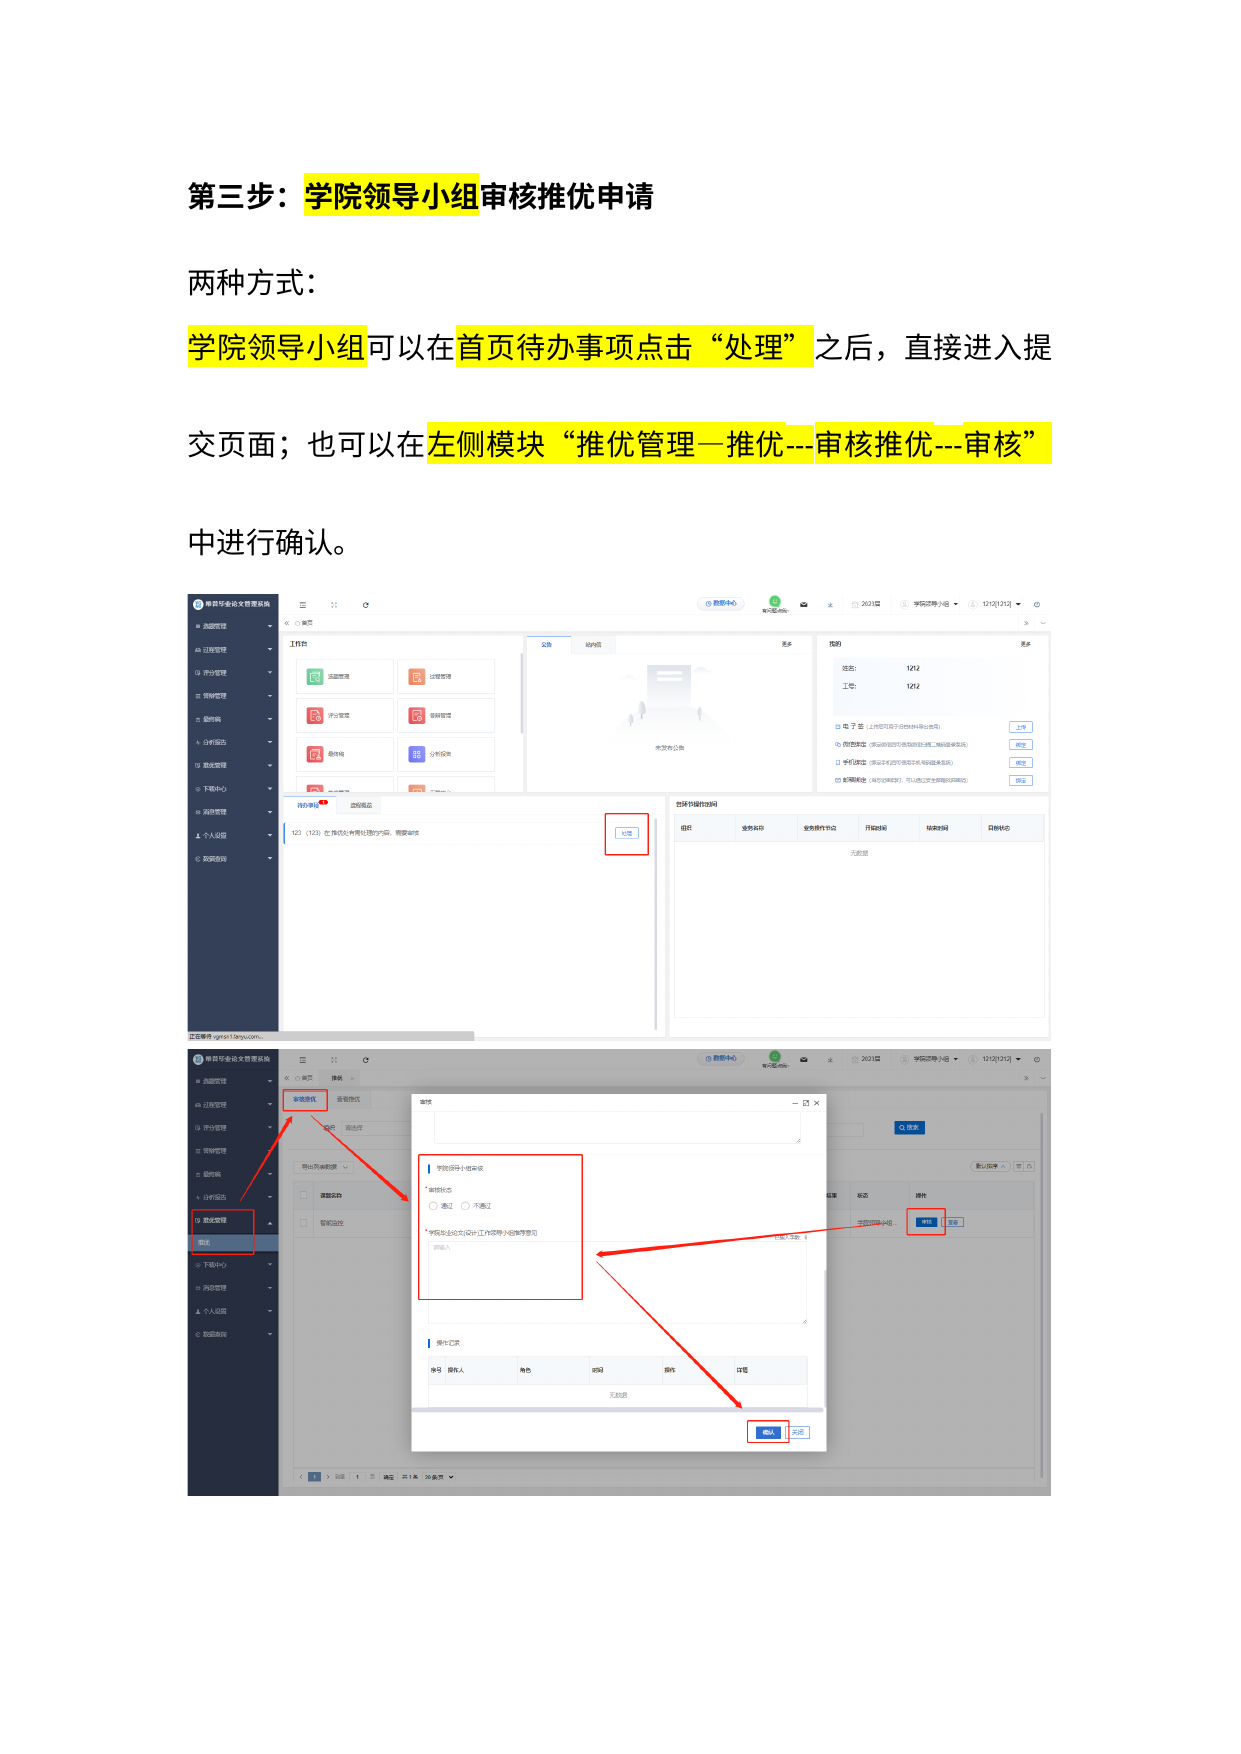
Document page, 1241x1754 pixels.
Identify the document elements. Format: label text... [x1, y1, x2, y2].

text 两种方式： [187, 248, 1053, 313]
picture [187, 1049, 1051, 1496]
text 学院领导小组可以在首页待办事项点击“处理”之后，直接进入提交页面；也可以在左侧模块“推优管理—推优---审核推优---审核”中进行确认。 [187, 313, 1053, 573]
text 第三步：学院领导小组审核推优申请 [187, 162, 1053, 227]
picture [187, 594, 1051, 1041]
